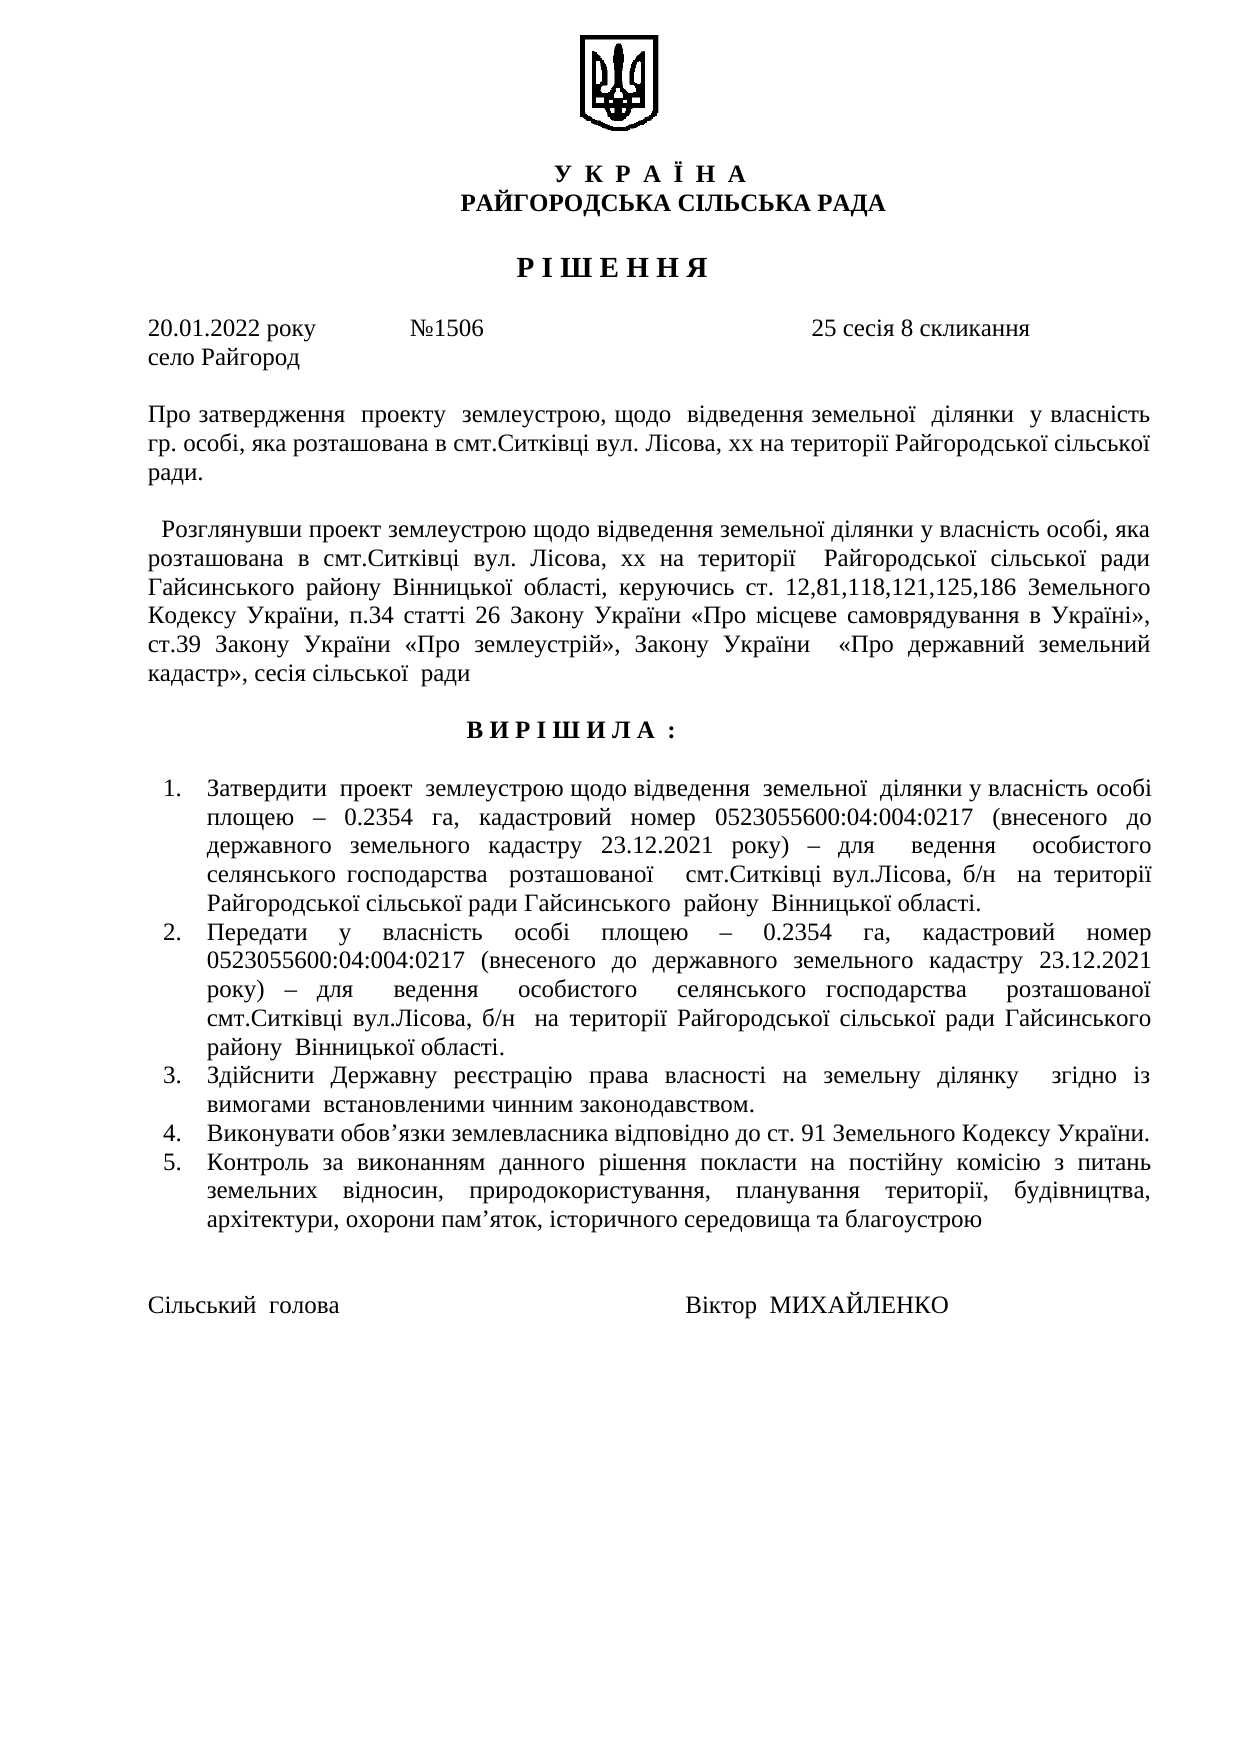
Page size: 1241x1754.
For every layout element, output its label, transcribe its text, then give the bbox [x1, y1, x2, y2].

text 20.01.2022 року №1506 25 сесія 8 скликання [148, 313, 1152, 342]
list Контроль за виконанням данного рішення покласти на постійну комісію з питань земельних відносин, природокористування, планування території, будівництва, архітектури, охорони пам’яток, історичного середовища та благоустрою [163, 1147, 1152, 1233]
text В И Р І Ш И Л А : [148, 715, 1152, 744]
text Р І Ш Е Н Н Я [443, 251, 1152, 284]
list Передати у власність особі площею – 0.2354 га, кадастровий номер 0523055600:04:004:0217 (внесеного до державного земельного кадастру 23.12.2021 року) – для ведення особистого селянського господарства розташованої смт.Ситківці вул.Лісова, б/н на території Райгородської сільської ради Гайсинського району Вінницької області. [163, 917, 1152, 1060]
text У К Р А Ї Н А [148, 159, 1152, 188]
list Виконувати обов’язки землевласника відповідно до ст. 91 Земельного Кодексу України. [163, 1118, 1152, 1147]
list Затвердити проект землеустрою щодо відведення земельної ділянки у власність особі площею – 0.2354 га, кадастровий номер 0523055600:04:004:0217 (внесеного до державного земельного кадастру 23.12.2021 року) – для ведення особистого селянського господарства розташованої смт.Ситківці вул.Лісова, б/н на території Райгородської сільської ради Гайсинського району Вінницької області. [163, 773, 1152, 917]
text село Райгород [148, 342, 1152, 370]
text Розглянувши проект землеустрою щодо відведення земельної ділянки у власність особі, яка розташована в смт.Ситківці вул. Лісова, хх на території Райгородської сільської ради Гайсинського району Вінницької області, керуючись ст. 12,81,118,121,125,186 Земельного Кодексу України, п.34 статті 26 Закону України «Про місцеве самоврядування в Україні», ст.39 Закону України «Про землеустрій», Закону України «Про державний земельний кадастр», сесія сільської ради [148, 514, 1152, 687]
text РАЙГОРОДСЬКА СІЛЬСЬКА РАДА [148, 188, 1152, 217]
picture [578, 32, 659, 132]
text Сільський голова Віктор МИХАЙЛЕНКО [148, 1290, 1152, 1319]
list Здійснити Державну реєстрацію права власності на земельну ділянку згідно із вимогами встановленими чинним законодавством. [163, 1060, 1152, 1118]
text Про затвердження проекту землеустрою, щодо відведення земельної ділянки у власність гр. особі, яка розташована в смт.Ситківці вул. Лісова, хх на території Райгородської сільської ради. [148, 399, 1152, 485]
